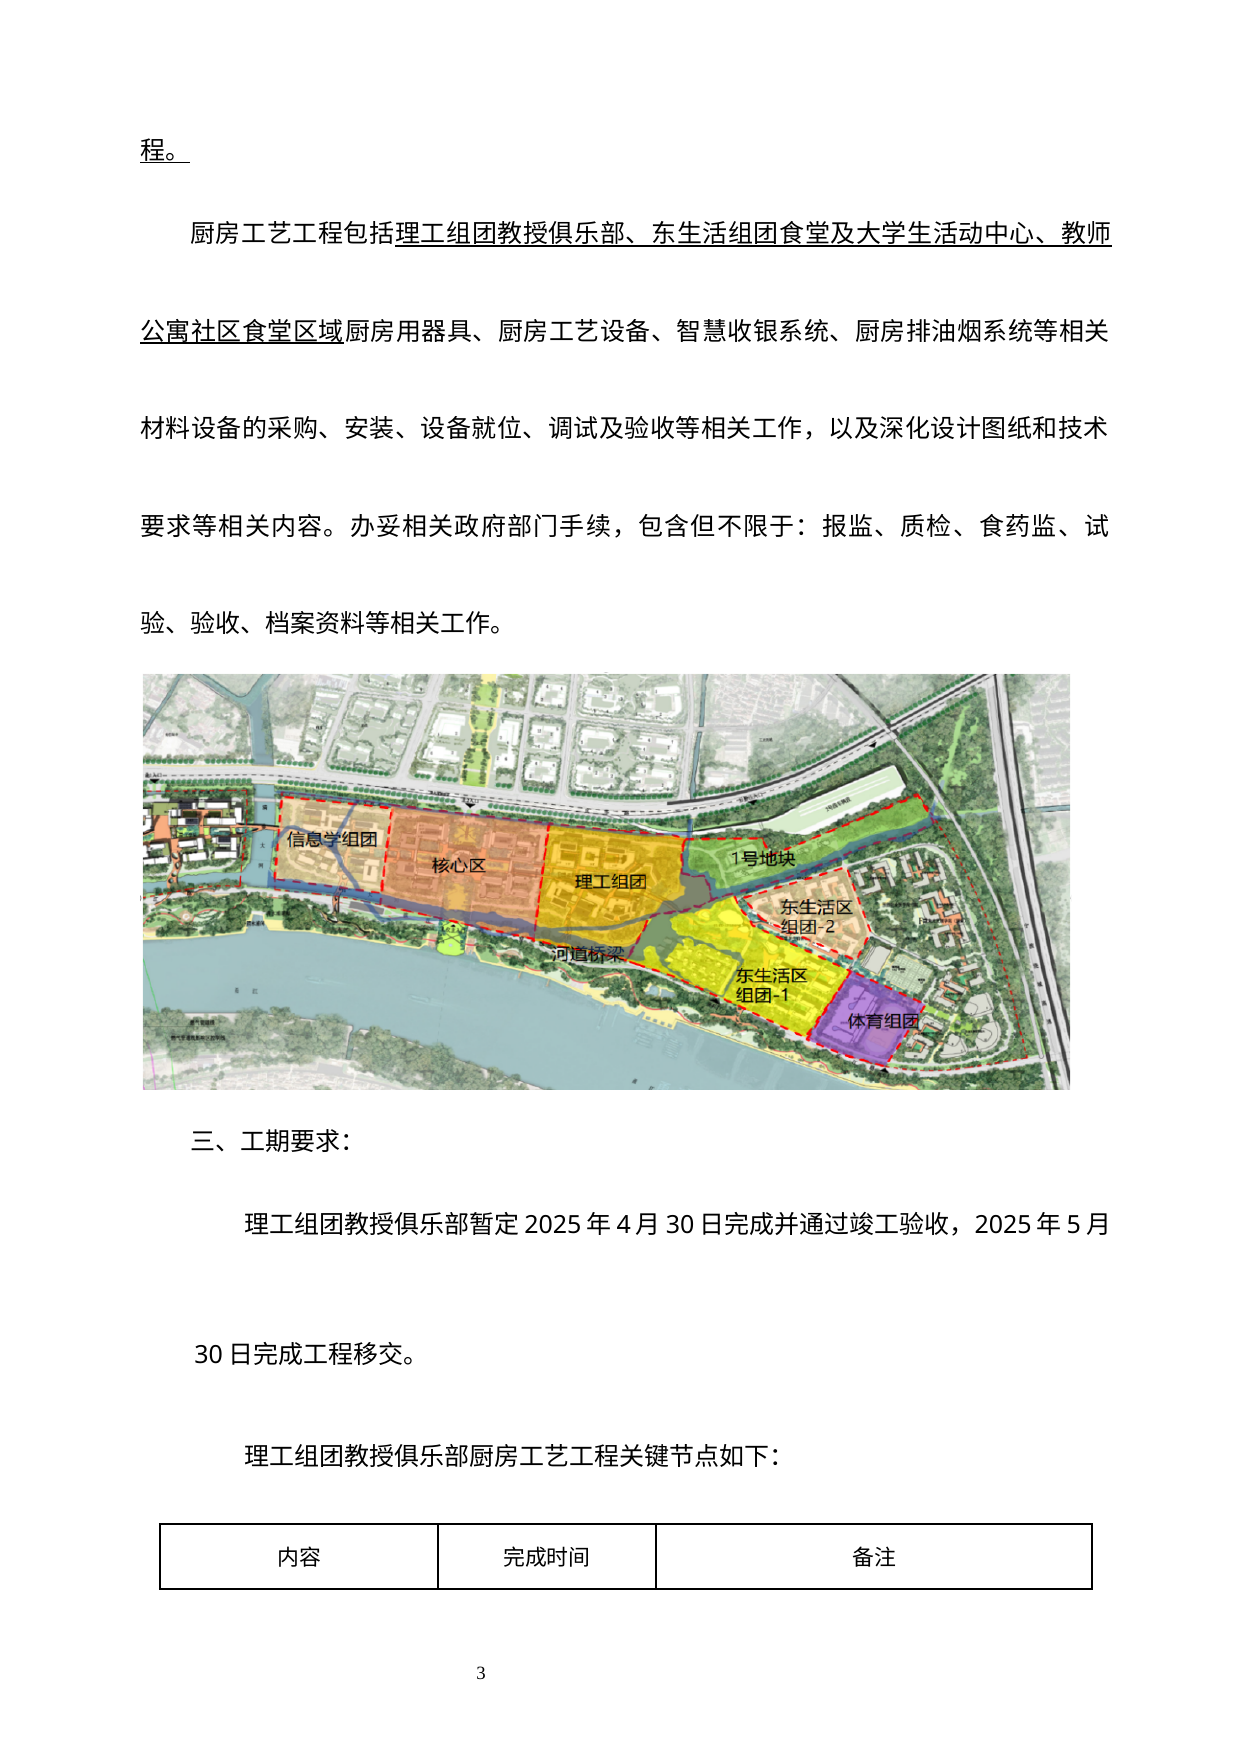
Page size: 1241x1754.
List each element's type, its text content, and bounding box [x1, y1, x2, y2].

table_header 完成时间 [439, 1525, 655, 1587]
table_header 备注 [657, 1525, 1091, 1587]
text 理工组团教授俱乐部暂定2025年4月30日完成并通过竣工验收，2025年5月30日完成工程移交。 [194, 1191, 1112, 1386]
list 三、工期要求： [140, 1107, 1112, 1172]
picture [140, 672, 1072, 1090]
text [140, 116, 1112, 181]
table_header 内容 [161, 1525, 437, 1587]
list 理工组团教授俱乐部厨房工艺工程关键节点如下： [194, 1422, 1112, 1487]
text 厨房工艺工程包括理工组团教授俱乐部、东生活组团食堂及大学生活动中心、教师公寓社区食堂区域厨房用器具、厨房工艺设备、智慧收银系统、厨房排油烟系统等相关材料设备的采购、安装、设备就位、调试及验收等相关工作，以及深化设计图纸和技术要求等相关内容。办妥相关政府部门手续，包含但不限于：报监、质检、食药监、试验、验收、档案资料等相关工作。 [140, 199, 1112, 654]
